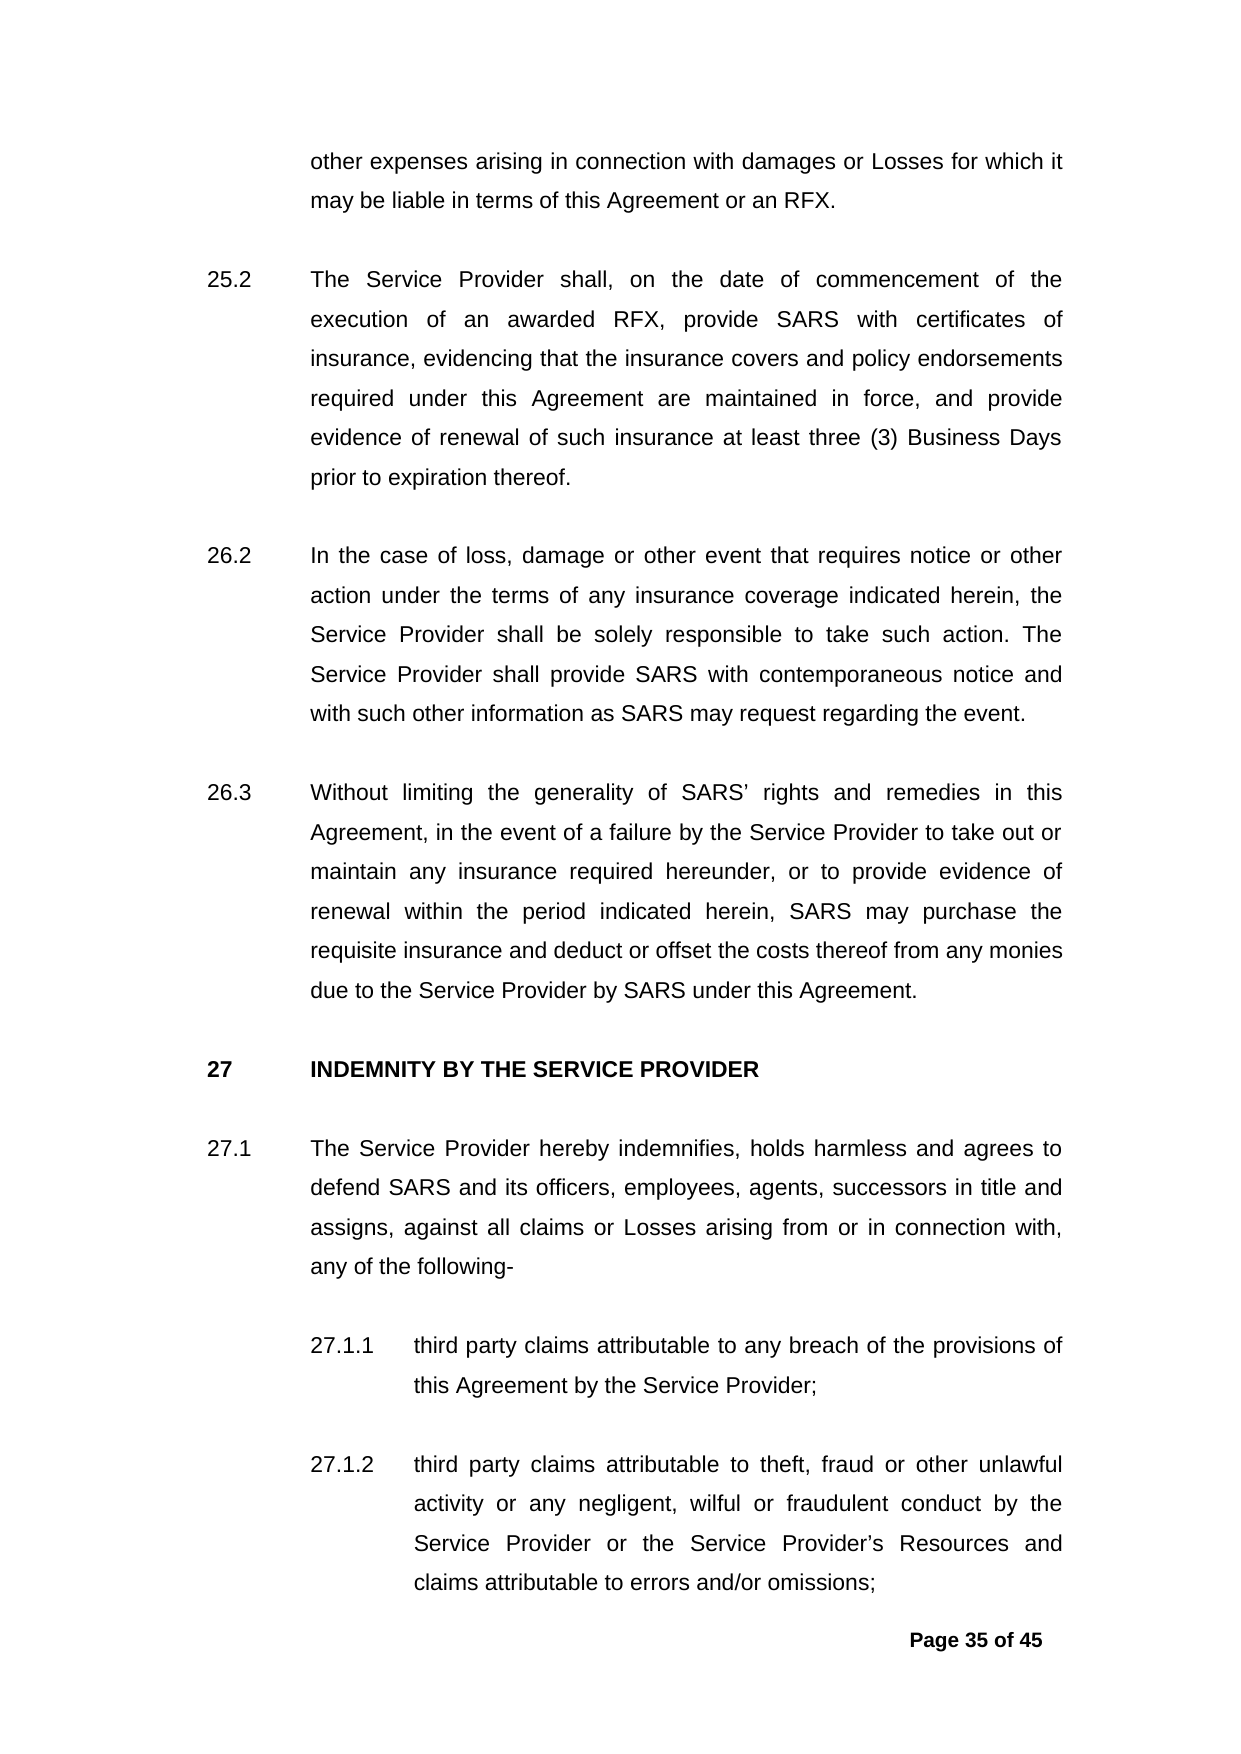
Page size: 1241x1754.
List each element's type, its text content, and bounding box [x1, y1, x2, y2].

list Without limiting the generality of SARS’ rights and remedies in this Agreement, in the event of a failure by the Service Provider to take out or maintain any insurance required hereunder, or to provide evidence of renewal within the period indicated herein, SARS may purchase the requisite insurance and deduct or offset the costs thereof from any monies due to the Service Provider by SARS under this Agreement. [207, 779, 1063, 1003]
list The Service Provider hereby indemnifies, holds harmless and agrees to defend SARS and its officers, employees, agents, successors in title and assigns, against all claims or Losses arising from or in connection with, any of the following- [207, 1135, 1063, 1279]
list third party claims attributable to any breach of the provisions of this Agreement by the Service Provider; [310, 1332, 1063, 1398]
list INDEMNITY BY THE SERVICE PROVIDER [207, 1056, 1063, 1082]
list The Service Provider shall, on the date of commencement of the execution of an awarded RFX, provide SARS with certificates of insurance, evidencing that the insurance covers and policy endorsements required under this Agreement are maintained in force, and provide evidence of renewal of such insurance at least three (3) Business Days prior to expiration thereof. [207, 266, 1063, 490]
list In the case of loss, damage or other event that requires notice or other action under the terms of any insurance coverage indicated herein, the Service Provider shall be solely responsible to take such action. The Service Provider shall provide SARS with contemporaneous notice and with such other information as SARS may request regarding the event. [207, 542, 1063, 727]
list third party claims attributable to theft, fraud or other unlawful activity or any negligent, wilful or fraudulent conduct by the Service Provider or the Service Provider’s Resources and claims attributable to errors and/or omissions; [310, 1451, 1063, 1595]
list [207, 148, 1063, 213]
